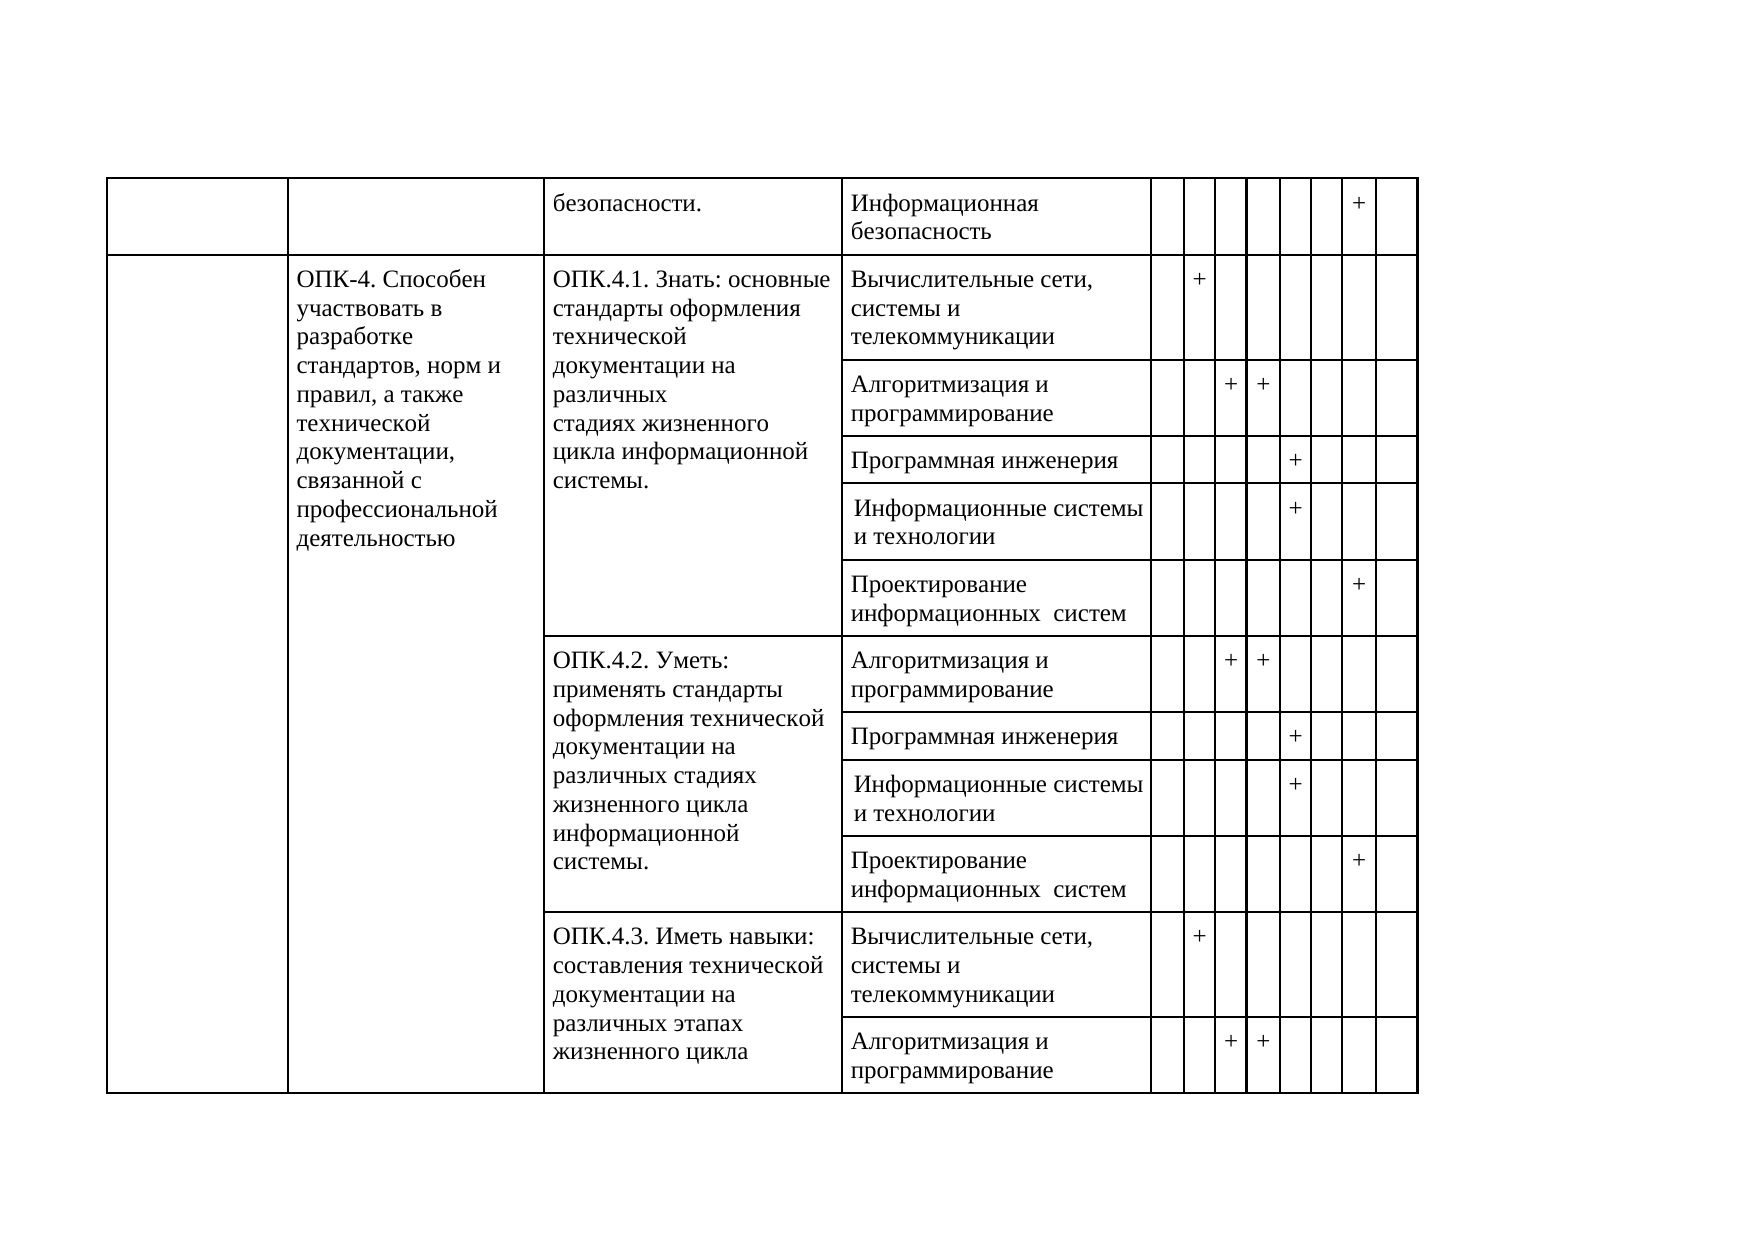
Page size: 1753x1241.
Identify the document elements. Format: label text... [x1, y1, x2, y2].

table_cell [1377, 1018, 1416, 1092]
table_cell [1216, 256, 1245, 358]
table_cell + [1281, 437, 1310, 482]
table_cell [1312, 437, 1341, 482]
table_cell [1281, 1018, 1310, 1092]
table_cell [1377, 761, 1416, 835]
table_cell [1343, 713, 1375, 758]
table_cell Вычислительные сети, системы и телекоммуникации [843, 256, 1150, 358]
table_cell [1248, 179, 1279, 253]
table_cell [1281, 637, 1310, 711]
table_cell + [1248, 361, 1279, 435]
table_cell + [1216, 361, 1245, 435]
table_cell [1377, 637, 1416, 711]
table_cell [1281, 361, 1310, 435]
table_cell [1312, 256, 1341, 358]
table_cell [1312, 484, 1341, 558]
table_cell [1185, 437, 1214, 482]
table_cell [1343, 637, 1375, 711]
table_cell [1185, 637, 1214, 711]
table_cell [1185, 561, 1214, 635]
table_cell [1248, 761, 1279, 835]
table_cell Программная инженерия [843, 437, 1150, 482]
table_cell + [1216, 1018, 1245, 1092]
table_cell + [1216, 637, 1245, 711]
table_cell [1248, 437, 1279, 482]
table_cell [1312, 179, 1341, 253]
table_cell Проектирование информационных систем [843, 837, 1150, 911]
table_cell [1152, 761, 1183, 835]
table_cell Программная инженерия [843, 713, 1150, 758]
table_cell [1152, 179, 1183, 253]
table_cell [1248, 256, 1279, 358]
table_cell [1377, 484, 1416, 558]
table_cell [1343, 484, 1375, 558]
table_cell [1152, 561, 1183, 635]
table_cell [1377, 913, 1416, 1016]
table_cell [1248, 561, 1279, 635]
table_cell [1185, 179, 1214, 253]
table_cell [1312, 361, 1341, 435]
table_cell [1152, 1018, 1183, 1092]
table_cell [1185, 837, 1214, 911]
table_cell Информационная безопасность [843, 179, 1150, 253]
table_cell + [1343, 179, 1375, 253]
table_cell + [1281, 484, 1310, 558]
table_cell [1343, 437, 1375, 482]
table_cell ОПК.4.3. Иметь навыки: составления технической документации на различных этапах жизненного цикла информационной системы. [545, 913, 841, 1092]
table_cell [1185, 761, 1214, 835]
table_cell [1216, 913, 1245, 1016]
table_cell [1152, 713, 1183, 758]
table_cell [1248, 713, 1279, 758]
table_cell [1343, 761, 1375, 835]
table_cell [1216, 561, 1245, 635]
table_cell + [1248, 1018, 1279, 1092]
table_cell [1312, 913, 1341, 1016]
table_cell [1281, 179, 1310, 253]
table_cell [1185, 713, 1214, 758]
table_cell ОПК-4. Способен участвовать в разработке стандартов, норм и правил, а также технической документации, связанной с профессиональной деятельностью [289, 256, 543, 1092]
table_cell [1248, 837, 1279, 911]
table_cell [1312, 561, 1341, 635]
table_cell [1152, 637, 1183, 711]
table_cell ОПК.4.2. Уметь: применять стандарты оформления технической документации на различных стадиях жизненного цикла информационной системы. [545, 637, 841, 911]
table_cell ОПК.4.1. Знать: основные стандарты оформления технической документации на различных стадиях жизненного цикла информационной системы. [545, 256, 841, 635]
table_cell [1312, 1018, 1341, 1092]
table_cell + [1185, 913, 1214, 1016]
table_cell [1152, 837, 1183, 911]
table_cell [1152, 256, 1183, 358]
table_cell [1377, 837, 1416, 911]
table_cell Вычислительные сети, системы и телекоммуникации [843, 913, 1150, 1016]
table_cell Алгоритмизация и программирование [843, 361, 1150, 435]
table_cell [1185, 361, 1214, 435]
table_cell Информационные системы и технологии [843, 484, 1150, 558]
table_cell [1216, 713, 1245, 758]
table_cell [1216, 179, 1245, 253]
table_cell [1312, 637, 1341, 711]
table_cell [108, 256, 287, 1092]
table_cell [1185, 1018, 1214, 1092]
table_cell [1377, 179, 1416, 253]
table_cell Проектирование информационных систем [843, 561, 1150, 635]
table_cell [1216, 761, 1245, 835]
table_cell [1281, 837, 1310, 911]
table_cell [1377, 361, 1416, 435]
table_cell + [1281, 761, 1310, 835]
table_cell + [1185, 256, 1214, 358]
table_cell Алгоритмизация и программирование [843, 1018, 1150, 1092]
table_cell [1152, 437, 1183, 482]
table_cell + [1343, 837, 1375, 911]
table_cell [1377, 437, 1416, 482]
table_cell [1152, 484, 1183, 558]
table_cell [1281, 913, 1310, 1016]
table_cell Информационные системы и технологии [843, 761, 1150, 835]
table_cell [1216, 484, 1245, 558]
table_cell [1312, 761, 1341, 835]
table_cell + [1343, 561, 1375, 635]
table_cell [1377, 561, 1416, 635]
table_cell [1343, 1018, 1375, 1092]
table_cell [1281, 256, 1310, 358]
table_cell + [1281, 713, 1310, 758]
table_cell [1281, 561, 1310, 635]
table_cell Алгоритмизация и программирование [843, 637, 1150, 711]
table_cell [1343, 913, 1375, 1016]
table_cell [1312, 837, 1341, 911]
table_cell [1152, 361, 1183, 435]
table_cell [1248, 913, 1279, 1016]
table_cell [1343, 256, 1375, 358]
table_cell [1312, 713, 1341, 758]
table_cell [1377, 256, 1416, 358]
table_cell [1343, 361, 1375, 435]
table_cell [1248, 484, 1279, 558]
table_cell [1216, 837, 1245, 911]
table_cell + [1248, 637, 1279, 711]
table_cell [1152, 913, 1183, 1016]
table_cell [1377, 713, 1416, 758]
table_cell [1216, 437, 1245, 482]
table_cell [1185, 484, 1214, 558]
